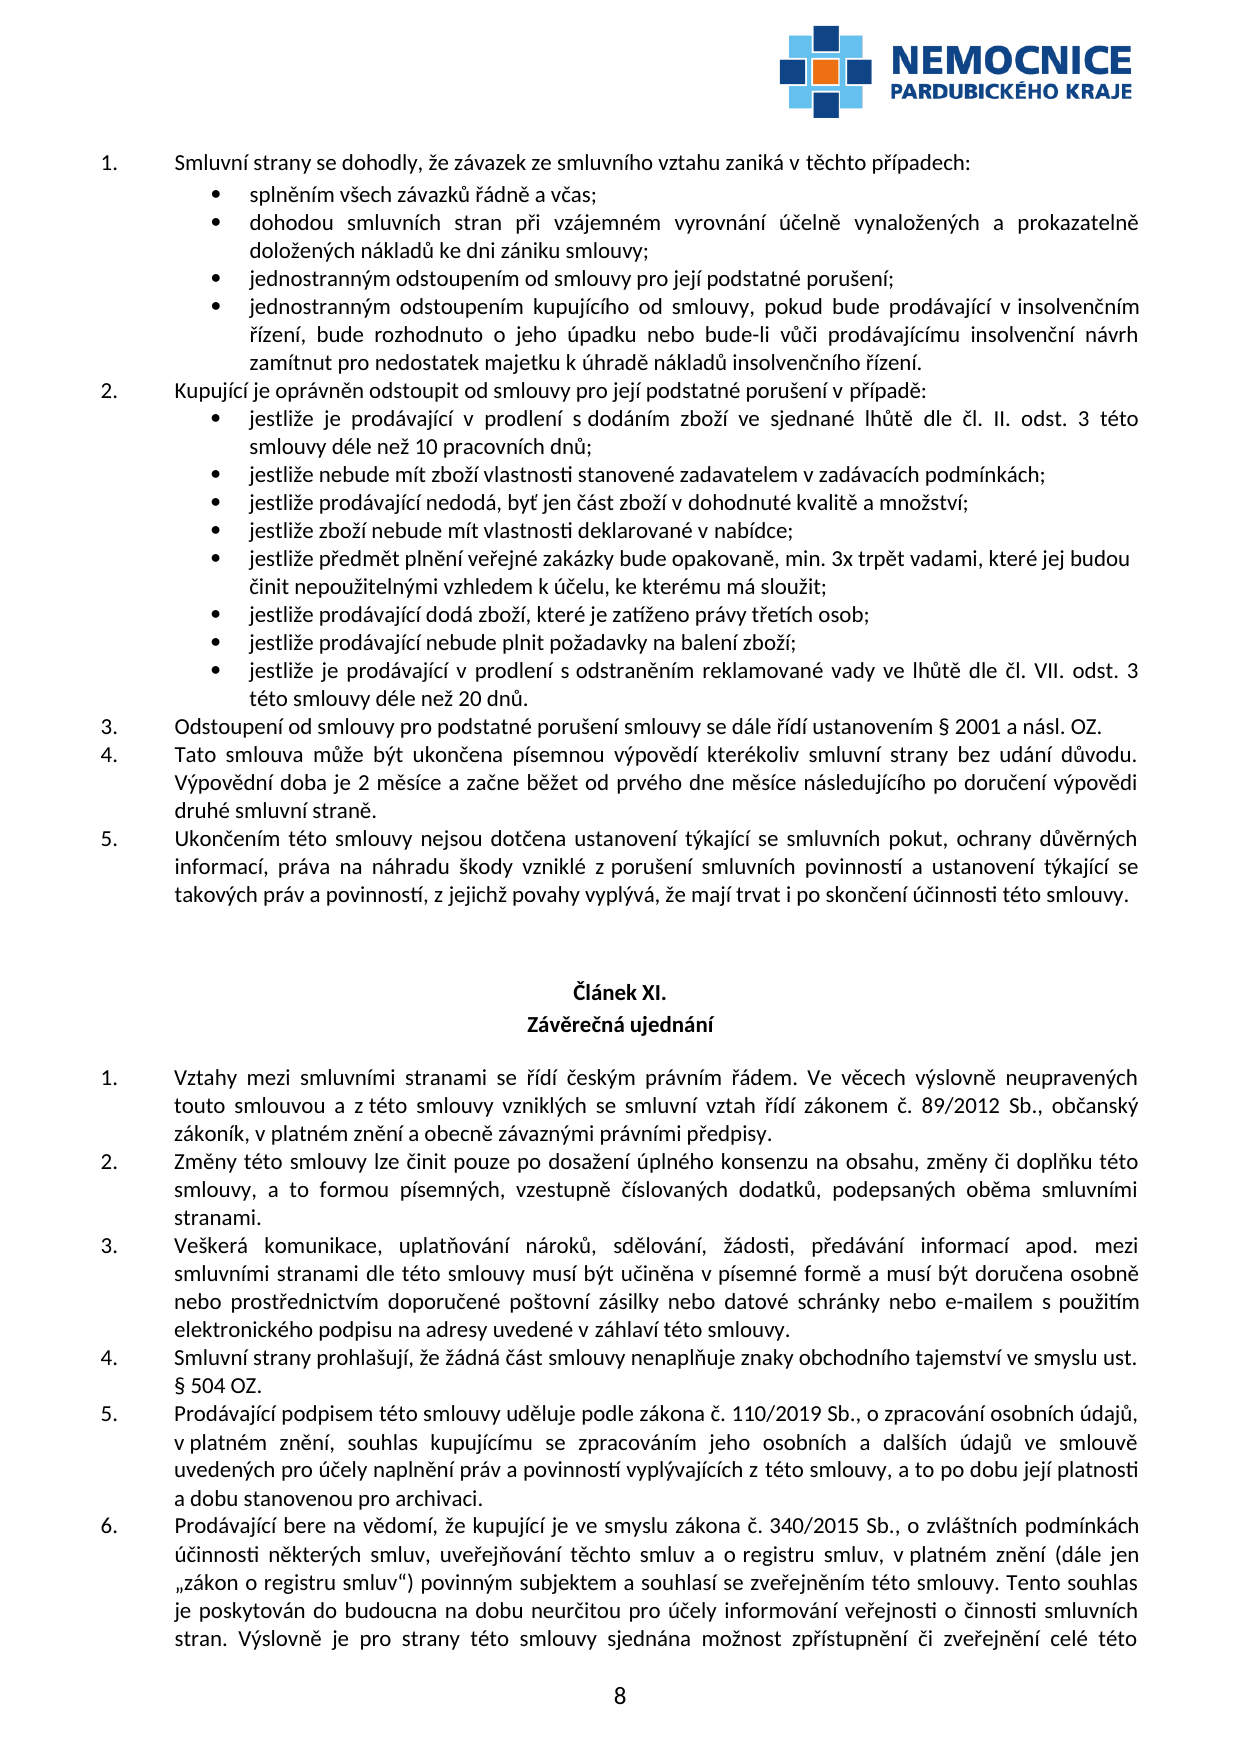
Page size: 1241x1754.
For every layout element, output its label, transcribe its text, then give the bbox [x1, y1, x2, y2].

text 4. Tato smlouva může být ukončena písemnou výpovědí kterékoliv smluvní strany bez udání důvodu. Výpovědní doba je 2 měsíce a začne běžet od prvého dne měsíce následujícího po doručení výpovědi druhé smluvní straně. [100, 740, 1140, 824]
subtitle Článek XI. [100, 978, 1140, 1006]
picture [778, 24, 1132, 119]
list jestliže prodávající nedodá, byť jen část zboží v dohodnuté kvalitě a množství; [212, 488, 1140, 516]
text 4. Smluvní strany prohlašují, že žádná část smlouvy nenaplňuje znaky obchodního tajemství ve smyslu ust. § 504 OZ. [100, 1343, 1140, 1399]
list jestliže zboží nebude mít vlastnosti deklarované v nabídce; [212, 516, 1140, 544]
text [100, 1512, 1140, 1652]
list jestliže předmět plnění veřejné zakázky bude opakovaně, min. 3x trpět vadami, které jej budou činit nepoužitelnými vzhledem k účelu, ke kterému má sloužit; [212, 544, 1140, 600]
list dohodou smluvních stran při vzájemném vyrovnání účelně vynaložených a prokazatelně doložených nákladů ke dni zániku smlouvy; [212, 208, 1140, 264]
text 2. Změny této smlouvy lze činit pouze po dosažení úplného konsenzu na obsahu, změny či doplňku této smlouvy, a to formou písemných, vzestupně číslovaných dodatků, podepsaných oběma smluvními stranami. [100, 1147, 1140, 1231]
text 5. Prodávající podpisem této smlouvy uděluje podle zákona č. 110/2019 Sb., o zpracování osobních údajů, v platném znění, souhlas kupujícímu se zpracováním jeho osobních a dalších údajů ve smlouvě uvedených pro účely naplnění práv a povinností vyplývajících z této smlouvy, a to po dobu její platnosti a dobu stanovenou pro archivaci. [100, 1399, 1140, 1512]
list jednostranným odstoupením od smlouvy pro její podstatné porušení; [212, 264, 1140, 292]
list splněním všech závazků řádně a včas; [212, 180, 1140, 208]
list Kupující je oprávněn odstoupit od smlouvy pro její podstatné porušení v případě: [100, 376, 1140, 404]
text 3. Veškerá komunikace, uplatňování nároků, sdělování, žádosti, předávání informací apod. mezi smluvními stranami dle této smlouvy musí být učiněna v písemné formě a musí být doručena osobně nebo prostřednictvím doporučené poštovní zásilky nebo datové schránky nebo e-mailem s použitím elektronického podpisu na adresy uvedené v záhlaví této smlouvy. [100, 1231, 1140, 1343]
list jednostranným odstoupením kupujícího od smlouvy, pokud bude prodávající v insolvenčním řízení, bude rozhodnuto o jeho úpadku nebo bude-li vůči prodávajícímu insolvenční návrh zamítnut pro nedostatek majetku k úhradě nákladů insolvenčního řízení. [212, 292, 1140, 376]
list jestliže prodávající dodá zboží, které je zatíženo právy třetích osob; [212, 600, 1140, 628]
list jestliže nebude mít zboží vlastnosti stanovené zadavatelem v zadávacích podmínkách; [212, 460, 1140, 488]
list Smluvní strany se dohodly, že závazek ze smluvního vztahu zaniká v těchto případech: [100, 148, 1140, 176]
text 5. Ukončením této smlouvy nejsou dotčena ustanovení týkající se smluvních pokut, ochrany důvěrných informací, práva na náhradu škody vzniklé z porušení smluvních povinností a ustanovení týkající se takových práv a povinností, z jejichž povahy vyplývá, že mají trvat i po skončení účinnosti této smlouvy. [100, 824, 1140, 908]
list jestliže prodávající nebude plnit požadavky na balení zboží; [212, 628, 1140, 656]
subtitle Závěrečná ujednání [100, 1010, 1140, 1038]
list jestliže je prodávající v prodlení s dodáním zboží ve sjednané lhůtě dle čl. II. odst. 3 této smlouvy déle než 10 pracovních dnů; [212, 404, 1140, 460]
text 3. Odstoupení od smlouvy pro podstatné porušení smlouvy se dále řídí ustanovením § 2001 a násl. OZ. [100, 712, 1140, 740]
list jestliže je prodávající v prodlení s odstraněním reklamované vady ve lhůtě dle čl. VII. odst. 3 této smlouvy déle než 20 dnů. [212, 656, 1140, 712]
text 1. Vztahy mezi smluvními stranami se řídí českým právním řádem. Ve věcech výslovně neupravených touto smlouvou a z této smlouvy vzniklých se smluvní vztah řídí zákonem č. 89/2012 Sb., občanský zákoník, v platném znění a obecně závaznými právními předpisy. [100, 1063, 1140, 1147]
